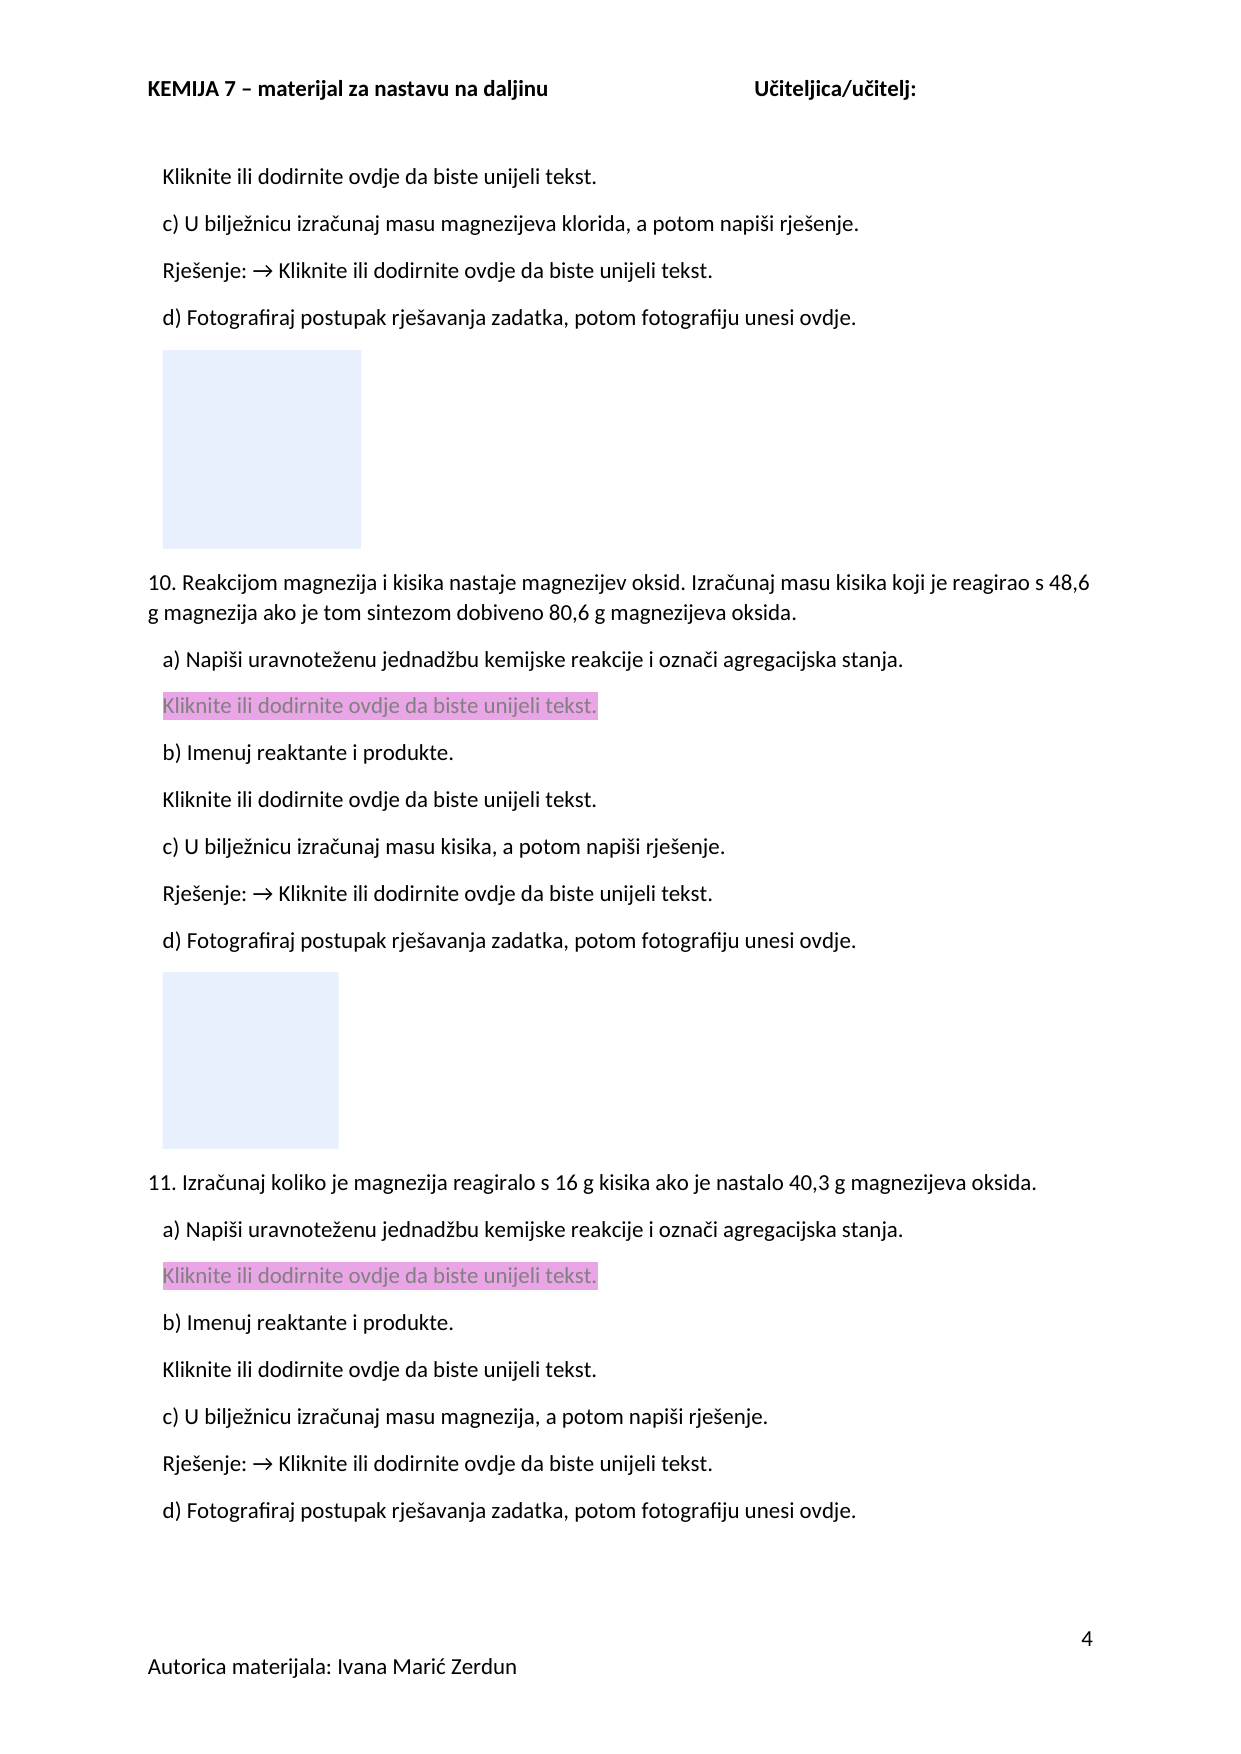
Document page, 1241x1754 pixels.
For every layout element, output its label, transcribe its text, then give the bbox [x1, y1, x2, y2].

text d) Fotografiraj postupak rješavanja zadatka, potom fotografiju unesi ovdje. [162, 1496, 1093, 1524]
text a) Napiši uravnoteženu jednadžbu kemijske reakcije i označi agregacijska stanja. [162, 1215, 1093, 1243]
text Rješenje: → [162, 879, 1093, 907]
text Rješenje: → [162, 256, 1093, 284]
text c) U bilježnicu izračunaj masu magnezijeva klorida, a potom napiši rješenje. [162, 209, 1093, 237]
text d) Fotografiraj postupak rješavanja zadatka, potom fotografiju unesi ovdje. [162, 303, 1093, 331]
text d) Fotografiraj postupak rješavanja zadatka, potom fotografiju unesi ovdje. [162, 926, 1093, 954]
text a) Napiši uravnoteženu jednadžbu kemijske reakcije i označi agregacijska stanja. [162, 645, 1093, 673]
text 10. Reakcijom magnezija i kisika nastaje magnezijev oksid. Izračunaj masu kisika koji je reagirao s 48,6 g magnezija ako je tom sintezom dobiveno 80,6 g magnezijeva oksida. [148, 568, 1093, 626]
text c) U bilježnicu izračunaj masu kisika, a potom napiši rješenje. [162, 832, 1093, 860]
text b) Imenuj reaktante i produkte. [162, 738, 1093, 767]
text c) U bilježnicu izračunaj masu magnezija, a potom napiši rješenje. [162, 1402, 1093, 1430]
picture [162, 972, 339, 1149]
text 11. Izračunaj koliko je magnezija reagiralo s 16 g kisika ako je nastalo 40,3 g magnezijeva oksida. [148, 1168, 1093, 1196]
text Rješenje: → [162, 1449, 1093, 1477]
picture [162, 350, 362, 549]
text b) Imenuj reaktante i produkte. [162, 1308, 1093, 1337]
